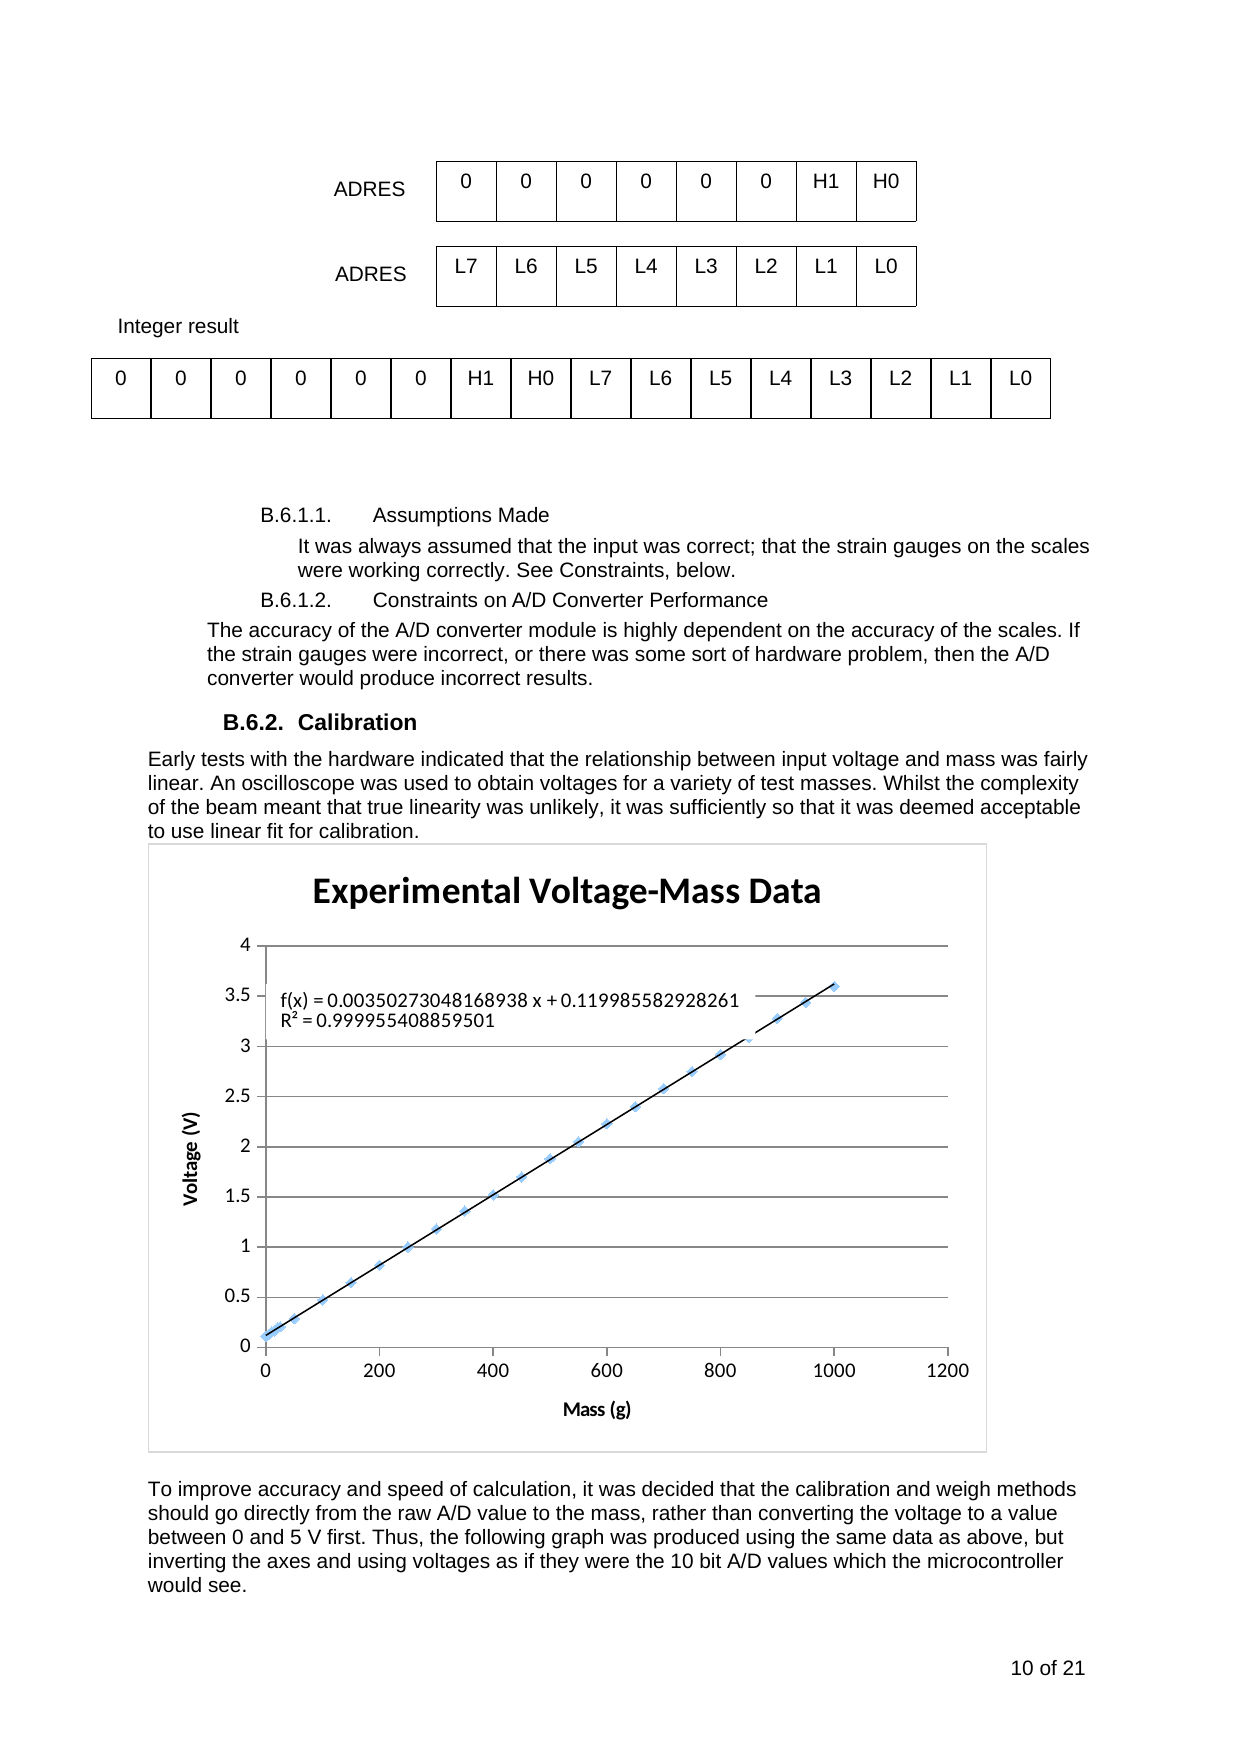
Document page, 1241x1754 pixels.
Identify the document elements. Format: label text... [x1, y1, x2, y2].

text The accuracy of the A/D converter module is highly dependent on the accuracy of the scales. If the strain gauges were incorrect, or there was some sort of hardware problem, then the A/D converter would produce incorrect results. [207, 618, 1092, 690]
text To improve accuracy and speed of calculation, it was decided that the calibration and weigh methods should go directly from the raw A/D value to the mass, rather than converting the voltage to a value between 0 and 5 V first. Thus, the following graph was produced using the same data as above, but inverting the axes and using voltages as if they were the 10 bit A/D values which the microcontroller would see. [148, 1453, 1092, 1597]
text Early tests with the hardware indicated that the relationship between input voltage and mass was fairly linear. An oscilloscope was used to obtain voltages for a variety of test masses. Whilst the complexity of the beam meant that true linearity was unlikely, it was sufficiently so that it was deemed acceptable to use linear fit for calibration. [148, 747, 1092, 843]
subtitle Calibration [223, 708, 1092, 735]
subtitle Constraints on A/D Converter Performance [260, 588, 1092, 612]
subtitle Assumptions Made [260, 503, 1092, 527]
text It was always assumed that the input was correct; that the strain gauges on the scales were working correctly. See Constraints, below. [298, 533, 1092, 581]
